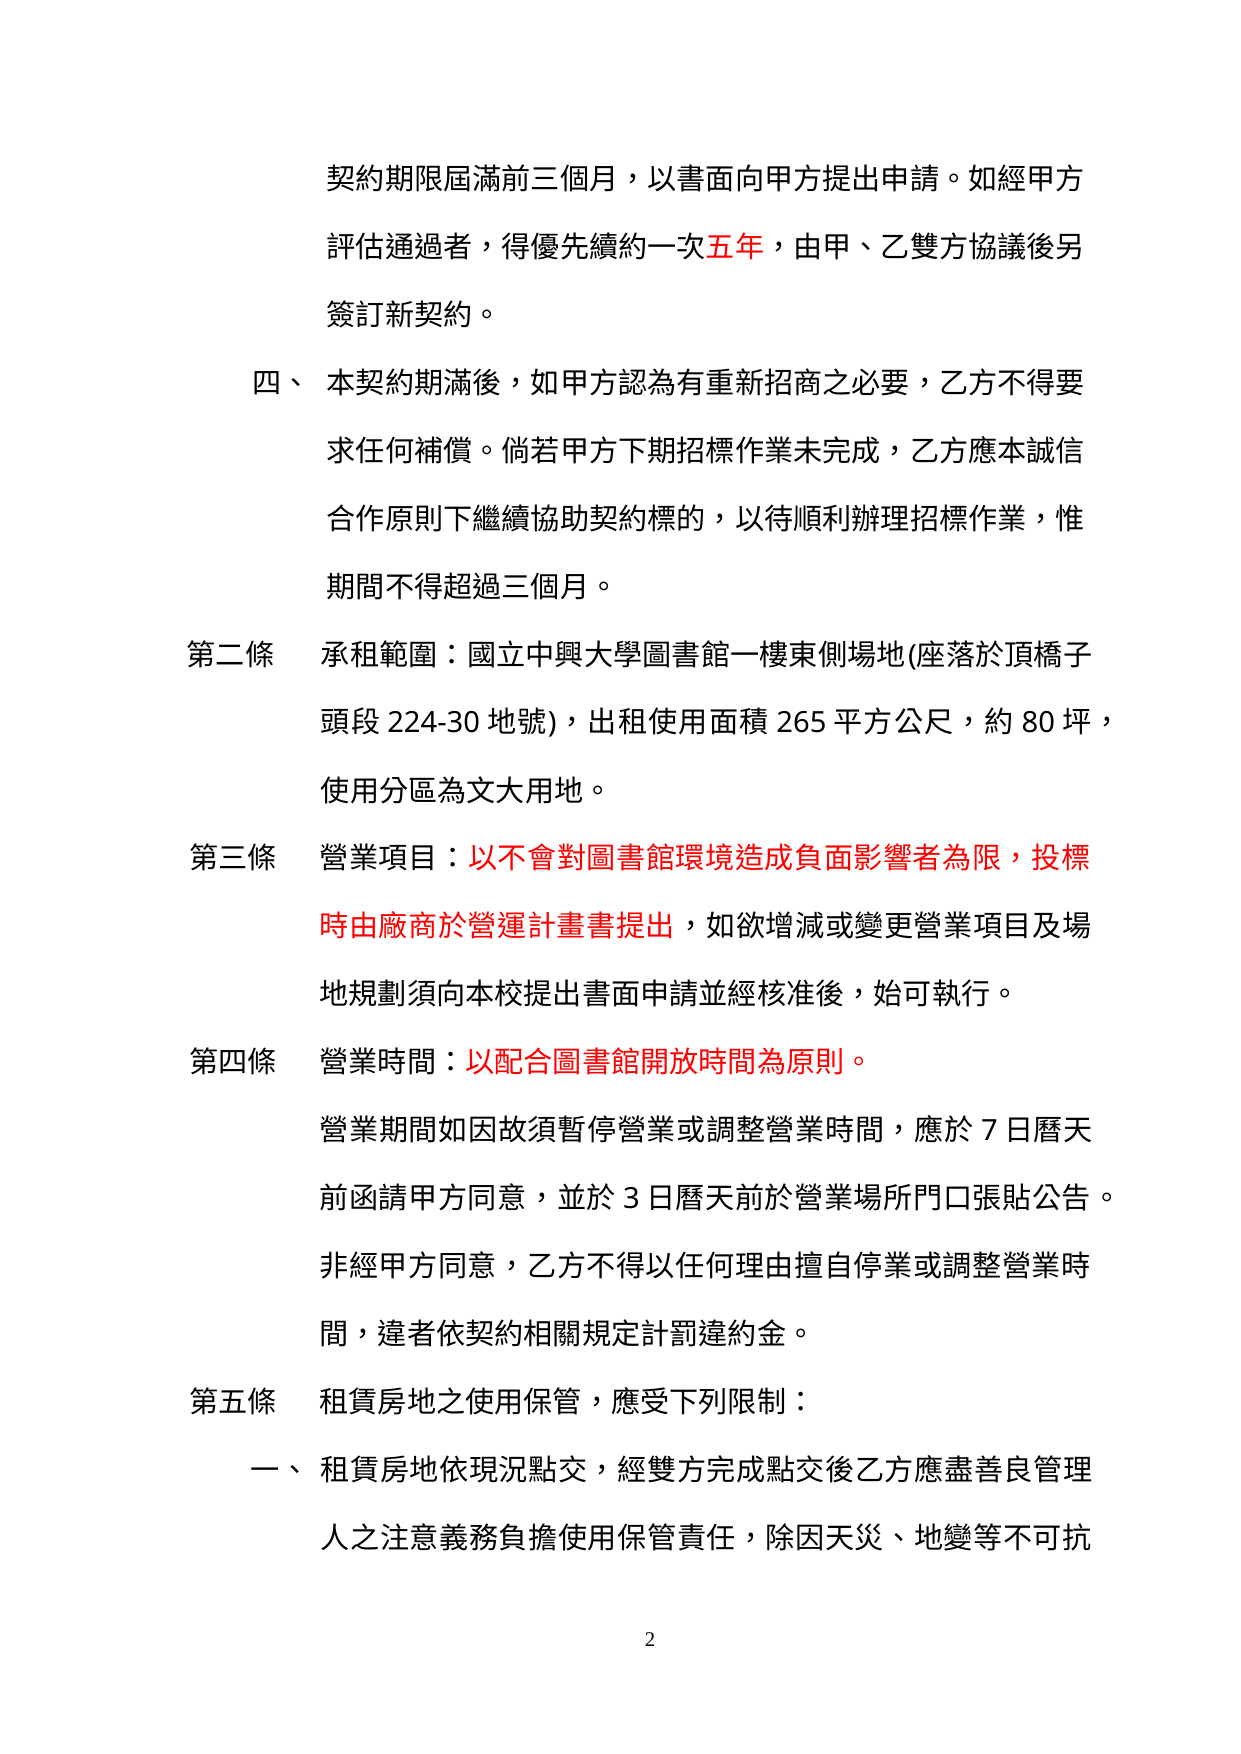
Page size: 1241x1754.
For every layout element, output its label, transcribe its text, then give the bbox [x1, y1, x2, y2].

list 營業項目：以不會對圖書館環境造成負面影響者為限，投標時由廠商於營運計畫書提出，如欲增減或變更營業項目及場地規劃須向本校提出書面申請並經核准後，始可執行。 [277, 822, 1093, 1026]
text 營業期間如因故須暫停營業或調整營業時間，應於7日曆天前函請甲方同意，並於3日曆天前於營業場所門口張貼公告。非經甲方同意，乙方不得以任何理由擅自停業或調整營業時間，違者依契約相關規定計罰違約金。 [319, 1094, 1093, 1366]
list 營業時間：以配合圖書館開放時間為原則。 [277, 1026, 1093, 1094]
list 租賃房地之使用保管，應受下列限制： [277, 1366, 1093, 1433]
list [252, 143, 1093, 347]
list 本契約期滿後，如甲方認為有重新招商之必要，乙方不得要求任何補償。倘若甲方下期招標作業未完成，乙方應本誠信合作原則下繼續協助契約標的，以待順利辦理招標作業，惟期間不得超過三個月。 [252, 347, 1093, 618]
list 承租範圍：國立中興大學圖書館一樓東側場地(座落於頂橋子頭段224-30地號)，出租使用面積，約80坪，使用分區為文大用地。 [274, 618, 1093, 822]
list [251, 1433, 1093, 1569]
